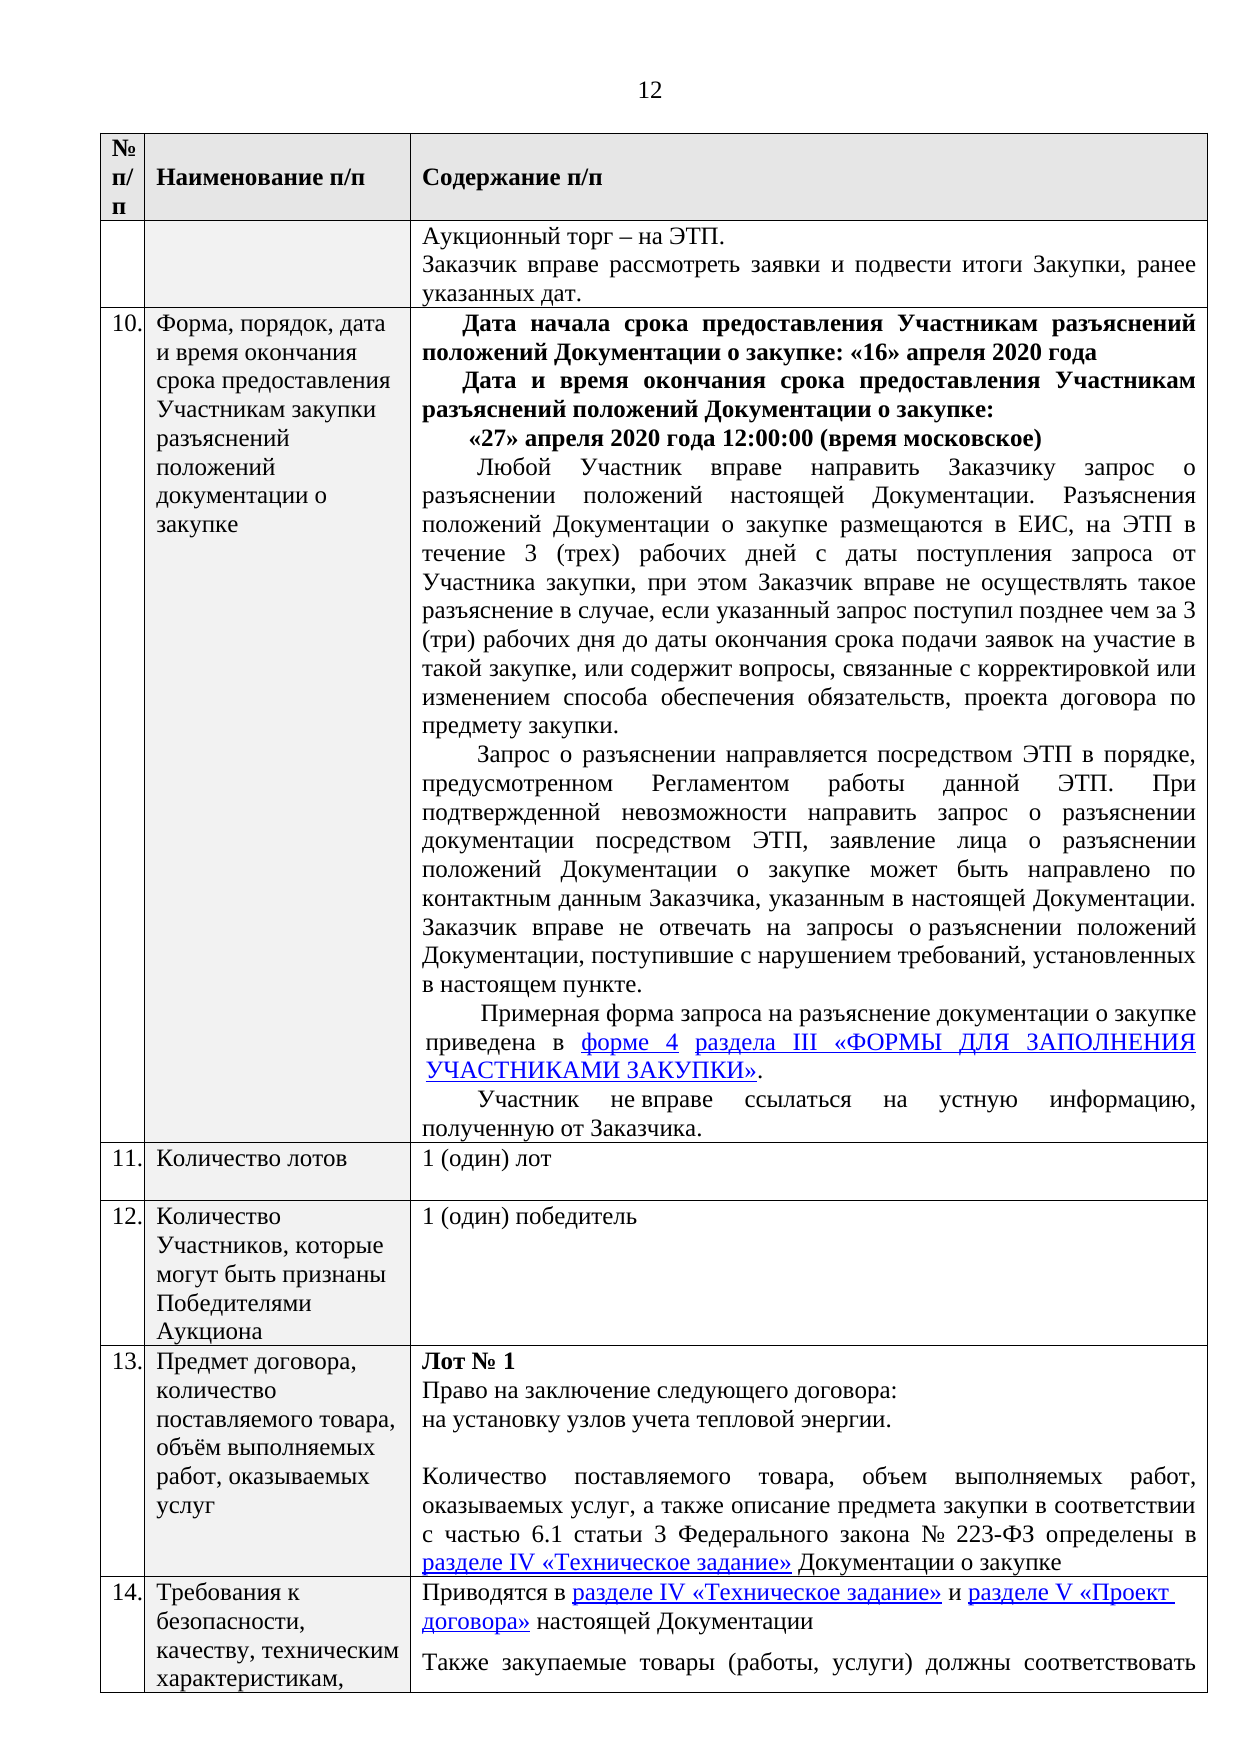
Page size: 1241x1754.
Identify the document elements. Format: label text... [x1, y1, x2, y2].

table_cell [101, 221, 144, 307]
table_header Содержание п/п [411, 134, 1207, 220]
table_cell [101, 1201, 144, 1345]
table_cell Количество Участников, которые могут быть признаны Победителями Аукциона [145, 1201, 410, 1345]
table_cell Форма, порядок, дата и время окончания срока предоставления Участникам закупки разъяснений положений документации о закупке [145, 308, 410, 1142]
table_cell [411, 221, 1207, 307]
table_cell Лот № 1 Право на заключение следующего договора: на установку узлов учета тепловой энергии. Количество поставляемого товара, объем выполняемых работ, оказываемых услуг, а также описание предмета закупки в соответствии с частью 6.1 статьи 3 Федерального закона № 223-ФЗ определены в разделе IV «Техническое задание» Документации о закупке [411, 1346, 1207, 1576]
table_cell Дата начала срока предоставления Участникам разъяснений положений Документации о закупке: Дата и время окончания срока предоставления Участникам разъяснений положений Документации о закупке: 12:00:00 (время московское) Любой Участник вправе направить Заказчику запрос о разъяснении положений настоящей Документации. Разъяснения положений Документации о закупке размещаются в ЕИС, на ЭТП в течение 3 (трех) рабочих дней с даты поступления запроса от Участника закупки, при этом Заказчик вправе не осуществлять такое разъяснение в случае, если указанный запрос поступил позднее чем за 3 (три) рабочих дня до даты окончания срока подачи заявок на участие в такой закупке, или содержит вопросы, связанные с корректировкой или изменением способа обеспечения обязательств, проекта договора по предмету закупки. Запрос о разъяснении направляется посредством ЭТП в порядке, предусмотренном Регламентом работы данной ЭТП. При подтвержденной невозможности направить запрос о разъяснении документации посредством ЭТП, заявление лица о разъяснении положений Документации о закупке может быть направлено по контактным данным Заказчика, указанным в настоящей Документации. Заказчик вправе не отвечать на запросы о разъяснении положений Документации, поступившие с нарушением требований, установленных в настоящем пункте. Примерная форма запроса на разъяснение документации о закупке приведена в форме 4 раздела III «ФОРМЫ ДЛЯ ЗАПОЛНЕНИЯ УЧАСТНИКАМИ ЗАКУПКИ». Участник не вправе ссылаться на устную информацию, полученную от Заказчика. [411, 308, 1207, 1142]
table_cell [101, 1577, 144, 1692]
table_header Наименование п/п [145, 134, 410, 220]
table_cell 1 (один) победитель [411, 1201, 1207, 1345]
table_cell [101, 1143, 144, 1200]
table_cell Предмет договора, количество поставляемого товара, объём выполняемых работ, оказываемых услуг [145, 1346, 410, 1576]
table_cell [411, 1577, 1207, 1692]
table_cell [101, 1346, 144, 1576]
table_header № п/п [101, 134, 144, 220]
table_cell Количество лотов [145, 1143, 410, 1200]
table_cell [101, 308, 144, 1142]
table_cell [145, 221, 410, 307]
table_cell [145, 1577, 410, 1692]
table_cell 1 (один) лот [411, 1143, 1207, 1200]
